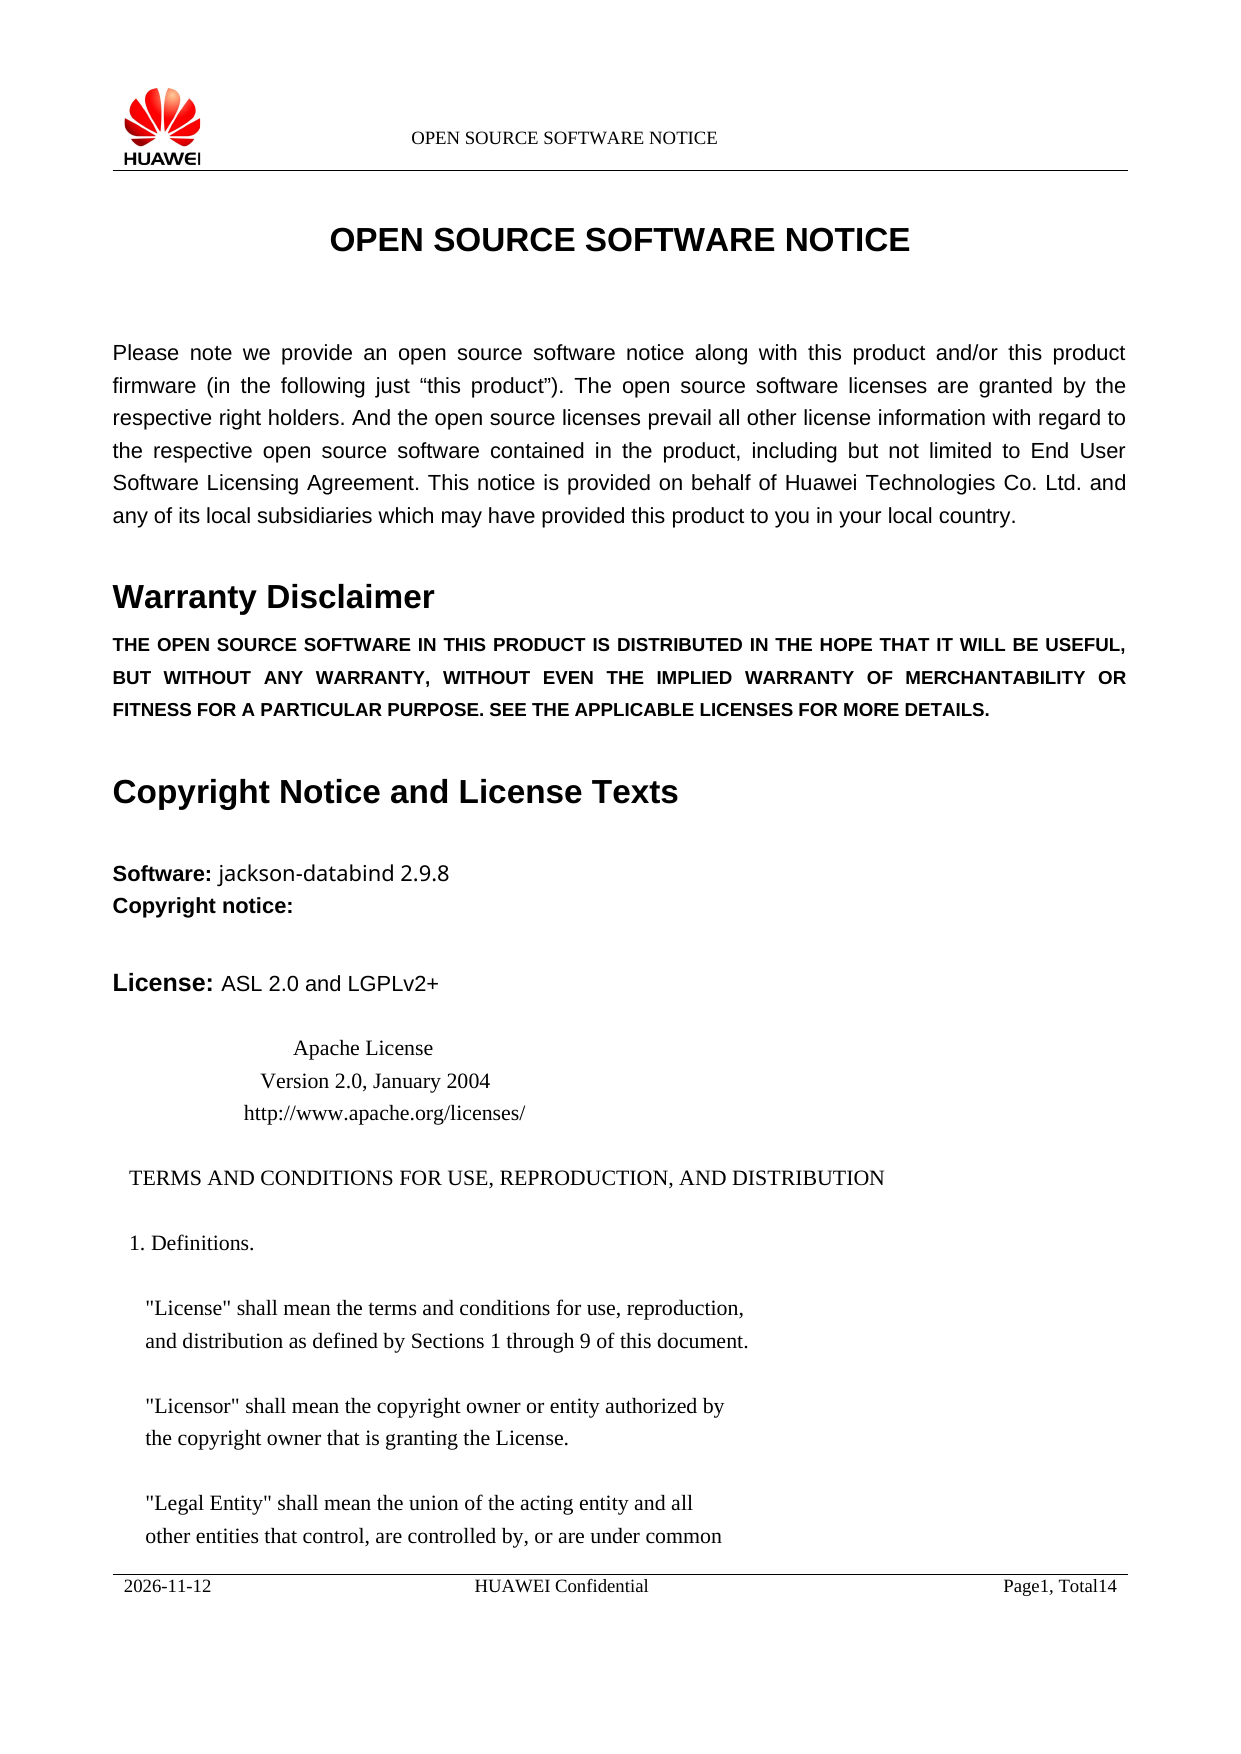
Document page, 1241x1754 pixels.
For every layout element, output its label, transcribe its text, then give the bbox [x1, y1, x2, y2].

text The open source software in this product is distributed in the hope that it will be useful, but WITHOUT ANY WARRANTY, without even the implied warranty of MERCHANTABILITY or FITNESS FOR A PARTICULAR PURPOSE. See the applicable licenses for more details. [112, 629, 1128, 726]
text Warranty Disclaimer [112, 564, 1128, 629]
text Copyright Notice and License Texts [112, 759, 1128, 824]
text License: ASL 2.0 and LGPLv2+ [112, 966, 1128, 999]
title Software: jackson-databind 2.9.8 [112, 856, 1128, 889]
picture [124, 88, 201, 165]
text OPEN SOURCE SOFTWARE NOTICE [112, 206, 1128, 271]
text Copyright notice: [112, 889, 1128, 921]
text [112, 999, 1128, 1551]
text Please note we provide an open source software notice along with this product and/or this product firmware (in the following just “this product”). The open source software licenses are granted by the respective right holders. And the open source licenses prevail all other license information with regard to the respective open source software contained in the product, including but not limited to End User Software Licensing Agreement. This notice is provided on behalf of Huawei Technologies Co. Ltd. and any of its local subsidiaries which may have provided this product to you in your local country. [112, 336, 1128, 531]
